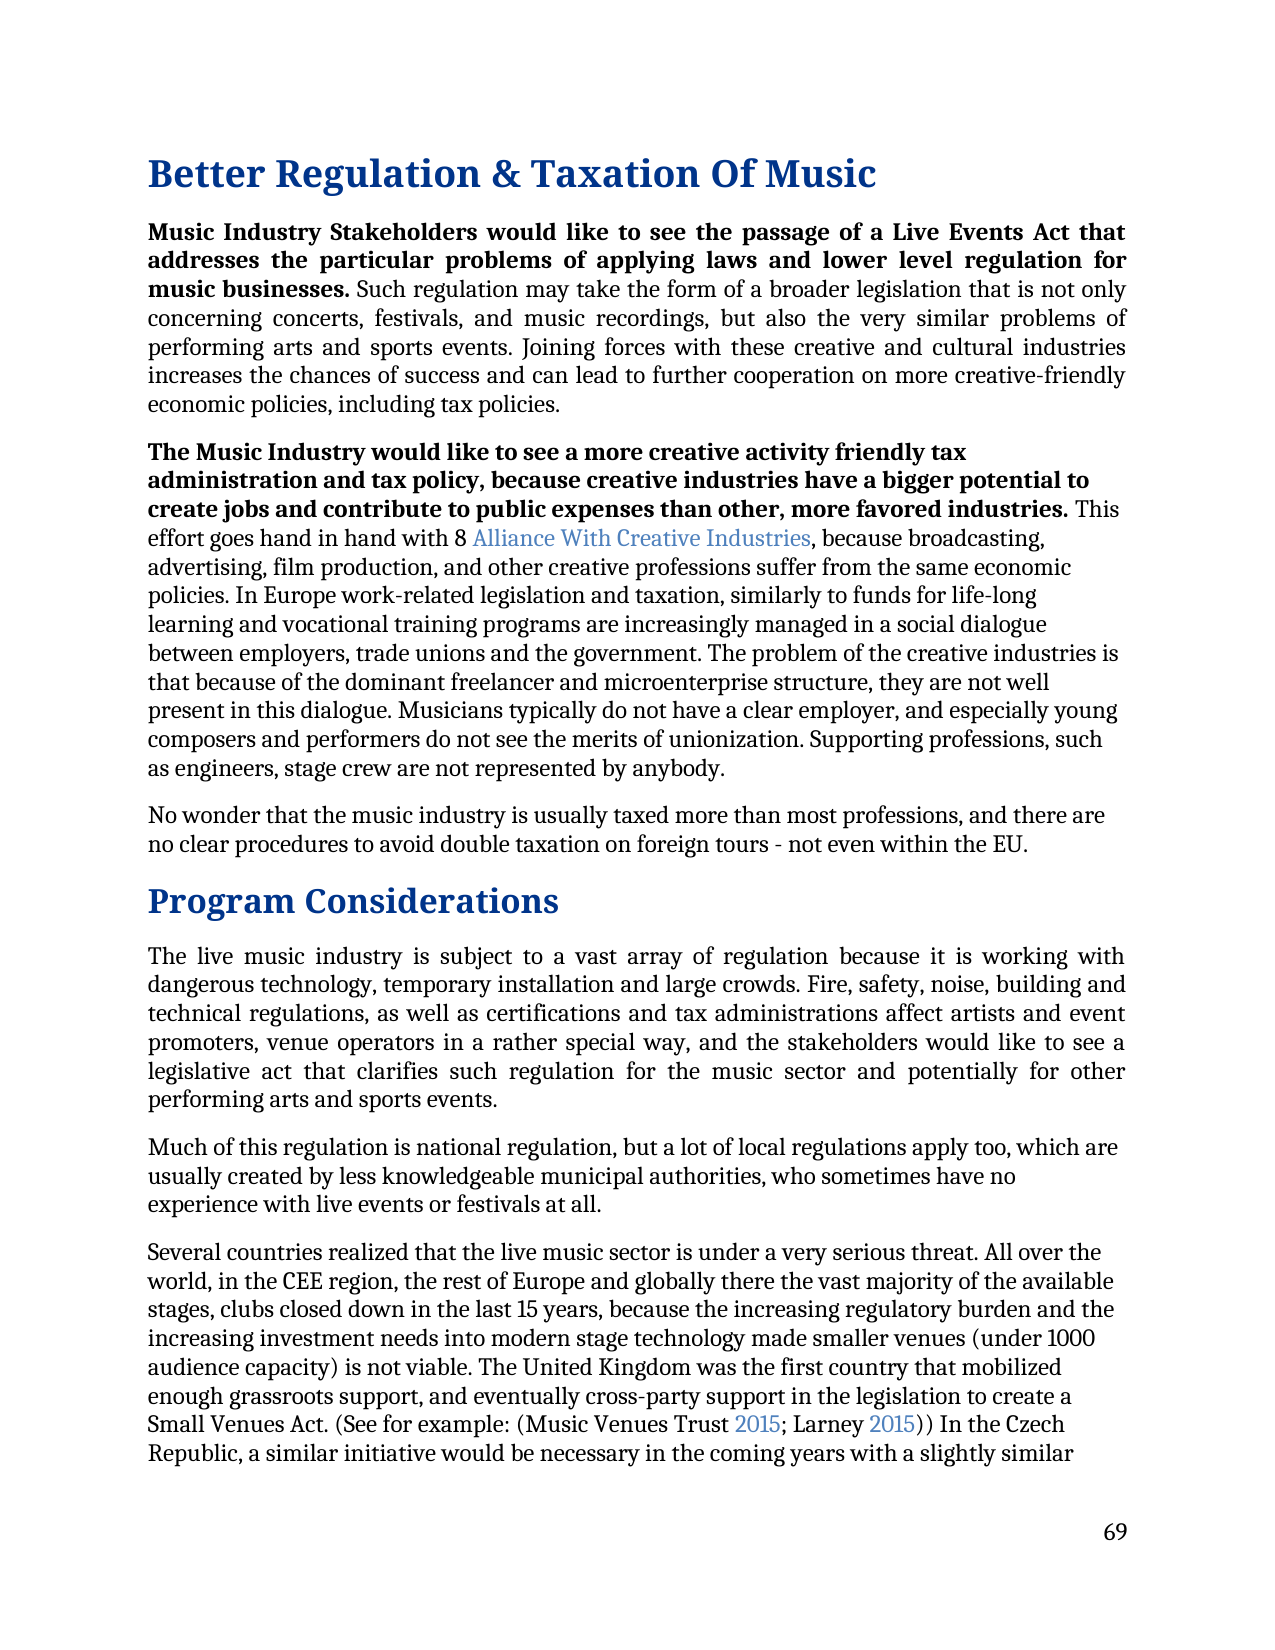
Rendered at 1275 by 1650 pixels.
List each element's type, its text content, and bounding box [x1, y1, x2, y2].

text Much of this regulation is national regulation, but a lot of local regulations apply too, which are usually created by less knowledgeable municipal authorities, who sometimes have no experience with live events or festivals at all. [148, 1133, 1127, 1219]
text The live music industry is subject to a vast array of regulation because it is working with dangerous technology, temporary installation and large crowds. Fire, safety, noise, building and technical regulations, as well as certifications and tax administrations affect artists and event promoters, venue operators in a rather special way, and the stakeholders would like to see a legislative act that clarifies such regulation for the music sector and potentially for other performing arts and sports events. [148, 942, 1127, 1114]
subtitle Better Regulation & Taxation Of Music [148, 148, 1127, 199]
text The Music Industry would like to see a more creative activity friendly tax administration and tax policy, because creative industries have a bigger potential to create jobs and contribute to public expenses than other, more favored industries. This effort goes hand in hand with 8 Alliance With Creative Industries, because broadcasting, advertising, film production, and other creative professions suffer from the same economic policies. In Europe work-related legislation and taxation, similarly to funds for life-long learning and vocational training programs are increasingly managed in a social dialogue between employers, trade unions and the government. The problem of the creative industries is that because of the dominant freelancer and microenterprise structure, they are not well present in this dialogue. Musicians typically do not have a clear employer, and especially young composers and performers do not see the merits of unionization. Supporting professions, such as engineers, stage crew are not represented by anybody. [148, 437, 1127, 782]
text No wonder that the music industry is usually taxed more than most professions, and there are no clear procedures to avoid double taxation on foreign tours - not even within the EU. [148, 801, 1127, 859]
subtitle Program Considerations [148, 877, 1127, 923]
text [148, 1238, 1127, 1468]
text Music Industry Stakeholders would like to see the passage of a Live Events Act that addresses the particular problems of applying laws and lower level regulation for music businesses. Such regulation may take the form of a broader legislation that is not only concerning concerts, festivals, and music recordings, but also the very similar problems of performing arts and sports events. Joining forces with these creative and cultural industries increases the chances of success and can lead to further cooperation on more creative-friendly economic policies, including tax policies. [148, 217, 1127, 419]
